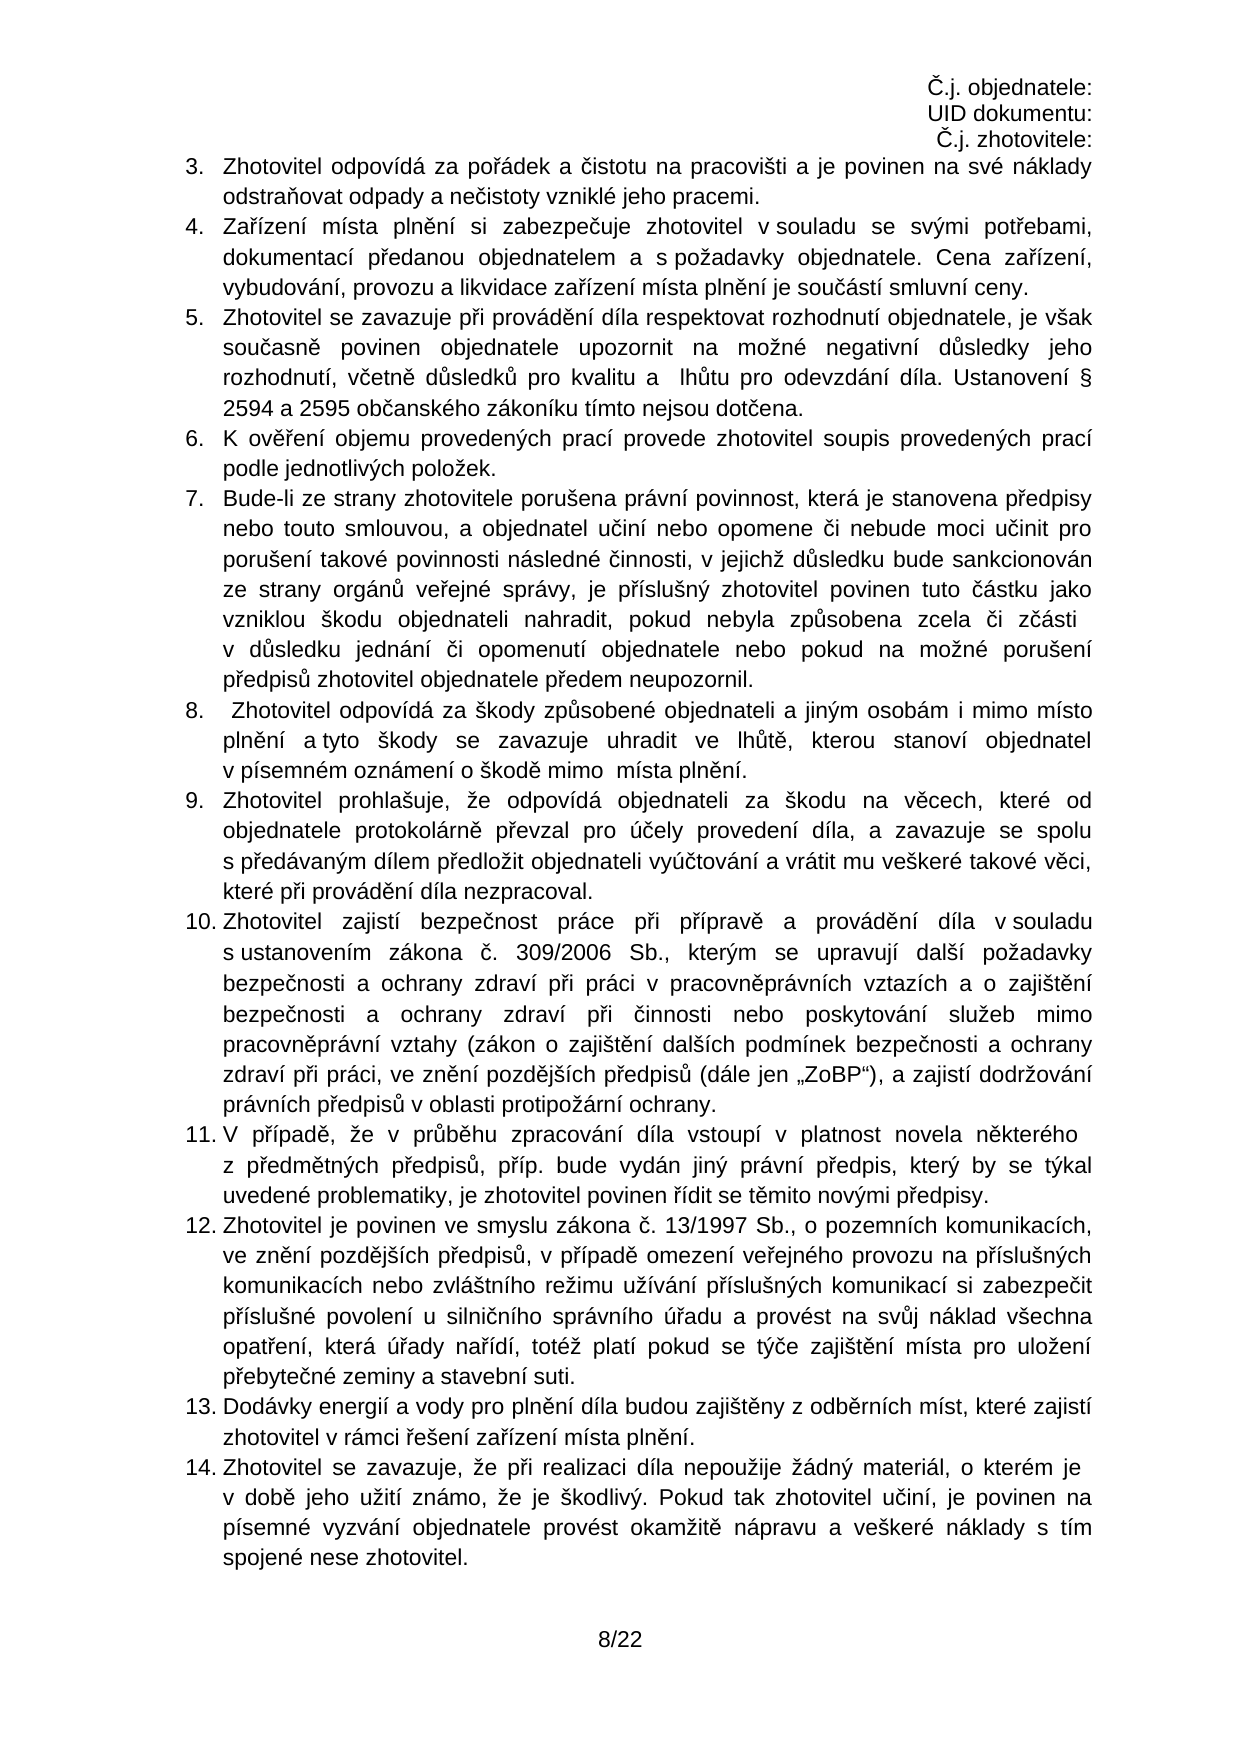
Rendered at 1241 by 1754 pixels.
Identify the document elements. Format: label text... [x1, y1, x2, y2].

list V případě, že v průběhu zpracování díla vstoupí v platnost novela některého z předmětných předpisů, příp. bude vydán jiný právní předpis, který by se týkal uvedené problematiky, je zhotovitel povinen řídit se těmito novými předpisy. [185, 1121, 1093, 1208]
list Zhotovitel je povinen ve smyslu zákona č. 13/1997 Sb., o pozemních komunikacích, ve znění pozdějších předpisů, v případě omezení veřejného provozu na příslušných komunikacích nebo zvláštního režimu užívání příslušných komunikací si zabezpečit příslušné povolení u silničního správního úřadu a provést na svůj náklad všechna opatření, která úřady nařídí, totéž platí pokud se týče zajištění místa pro uložení přebytečné zeminy a stavební suti. [185, 1212, 1093, 1389]
list Zařízení místa plnění si zabezpečuje zhotovitel v souladu se svými potřebami, dokumentací předanou objednatelem a s požadavky objednatele. Cena zařízení, vybudování, provozu a likvidace zařízení místa plnění je součástí smluvní ceny. [185, 213, 1093, 300]
list Dodávky energií a vody pro plnění díla budou zajištěny z odběrních míst, které zajistí zhotovitel v rámci řešení zařízení místa plnění. [185, 1393, 1093, 1450]
list Zhotovitel prohlašuje, že odpovídá objednateli za škodu na věcech, které od objednatele protokolárně převzal pro účely provedení díla, a zavazuje se spolu s předávaným dílem předložit objednateli vyúčtování a vrátit mu veškeré takové věci, které při provádění díla nezpracoval. [185, 787, 1093, 904]
list Zhotovitel se zavazuje, že při realizaci díla nepoužije žádný materiál, o kterém je v době jeho užití známo, že je škodlivý. Pokud tak zhotovitel učiní, je povinen na písemné vyzvání objednatele provést okamžitě nápravu a veškeré náklady s tím spojené nese zhotovitel. [185, 1454, 1093, 1571]
list Zhotovitel se zavazuje při provádění díla respektovat rozhodnutí objednatele, je však současně povinen objednatele upozornit na možné negativní důsledky jeho rozhodnutí, včetně důsledků pro kvalitu a lhůtu pro odevzdání díla. Ustanovení § 2594 a 2595 občanského zákoníku tímto nejsou dotčena. [185, 304, 1093, 421]
list Bude-li ze strany zhotovitele porušena právní povinnost, která je stanovena předpisy nebo touto smlouvou, a objednatel učiní nebo opomene či nebude moci učinit pro porušení takové povinnosti následné činnosti, v jejichž důsledku bude sankcionován ze strany orgánů veřejné správy, je příslušný zhotovitel povinen tuto částku jako vzniklou škodu objednateli nahradit, pokud nebyla způsobena zcela či zčásti v důsledku jednání či opomenutí objednatele nebo pokud na možné porušení předpisů zhotovitel objednatele předem neupozornil. [185, 485, 1093, 693]
list Zhotovitel odpovídá za škody způsobené objednateli a jiným osobám i mimo místo plnění a tyto škody se zavazuje uhradit ve lhůtě, kterou stanoví objednatel v písemném oznámení o škodě mimo místa plnění. [185, 697, 1093, 783]
list K ověření objemu provedených prací provede zhotovitel soupis provedených prací podle jednotlivých položek. [185, 425, 1093, 481]
list Zhotovitel odpovídá za pořádek a čistotu na pracovišti a je povinen na své náklady odstraňovat odpady a nečistoty vzniklé jeho pracemi. [185, 153, 1093, 209]
list Zhotovitel zajistí bezpečnost práce při přípravě a provádění díla v souladu s ustanovením zákona č. 309/2006 Sb., kterým se upravují další požadavky bezpečnosti a ochrany zdraví při práci v pracovněprávních vztazích a o zajištění bezpečnosti a ochrany zdraví při činnosti nebo poskytování služeb mimo pracovněprávní vztahy (zákon o zajištění dalších podmínek bezpečnosti a ochrany zdraví při práci, ve znění pozdějších předpisů (dále jen „ZoBP“), a zajistí dodržování právních předpisů v oblasti protipožární ochrany. [185, 908, 1093, 1118]
